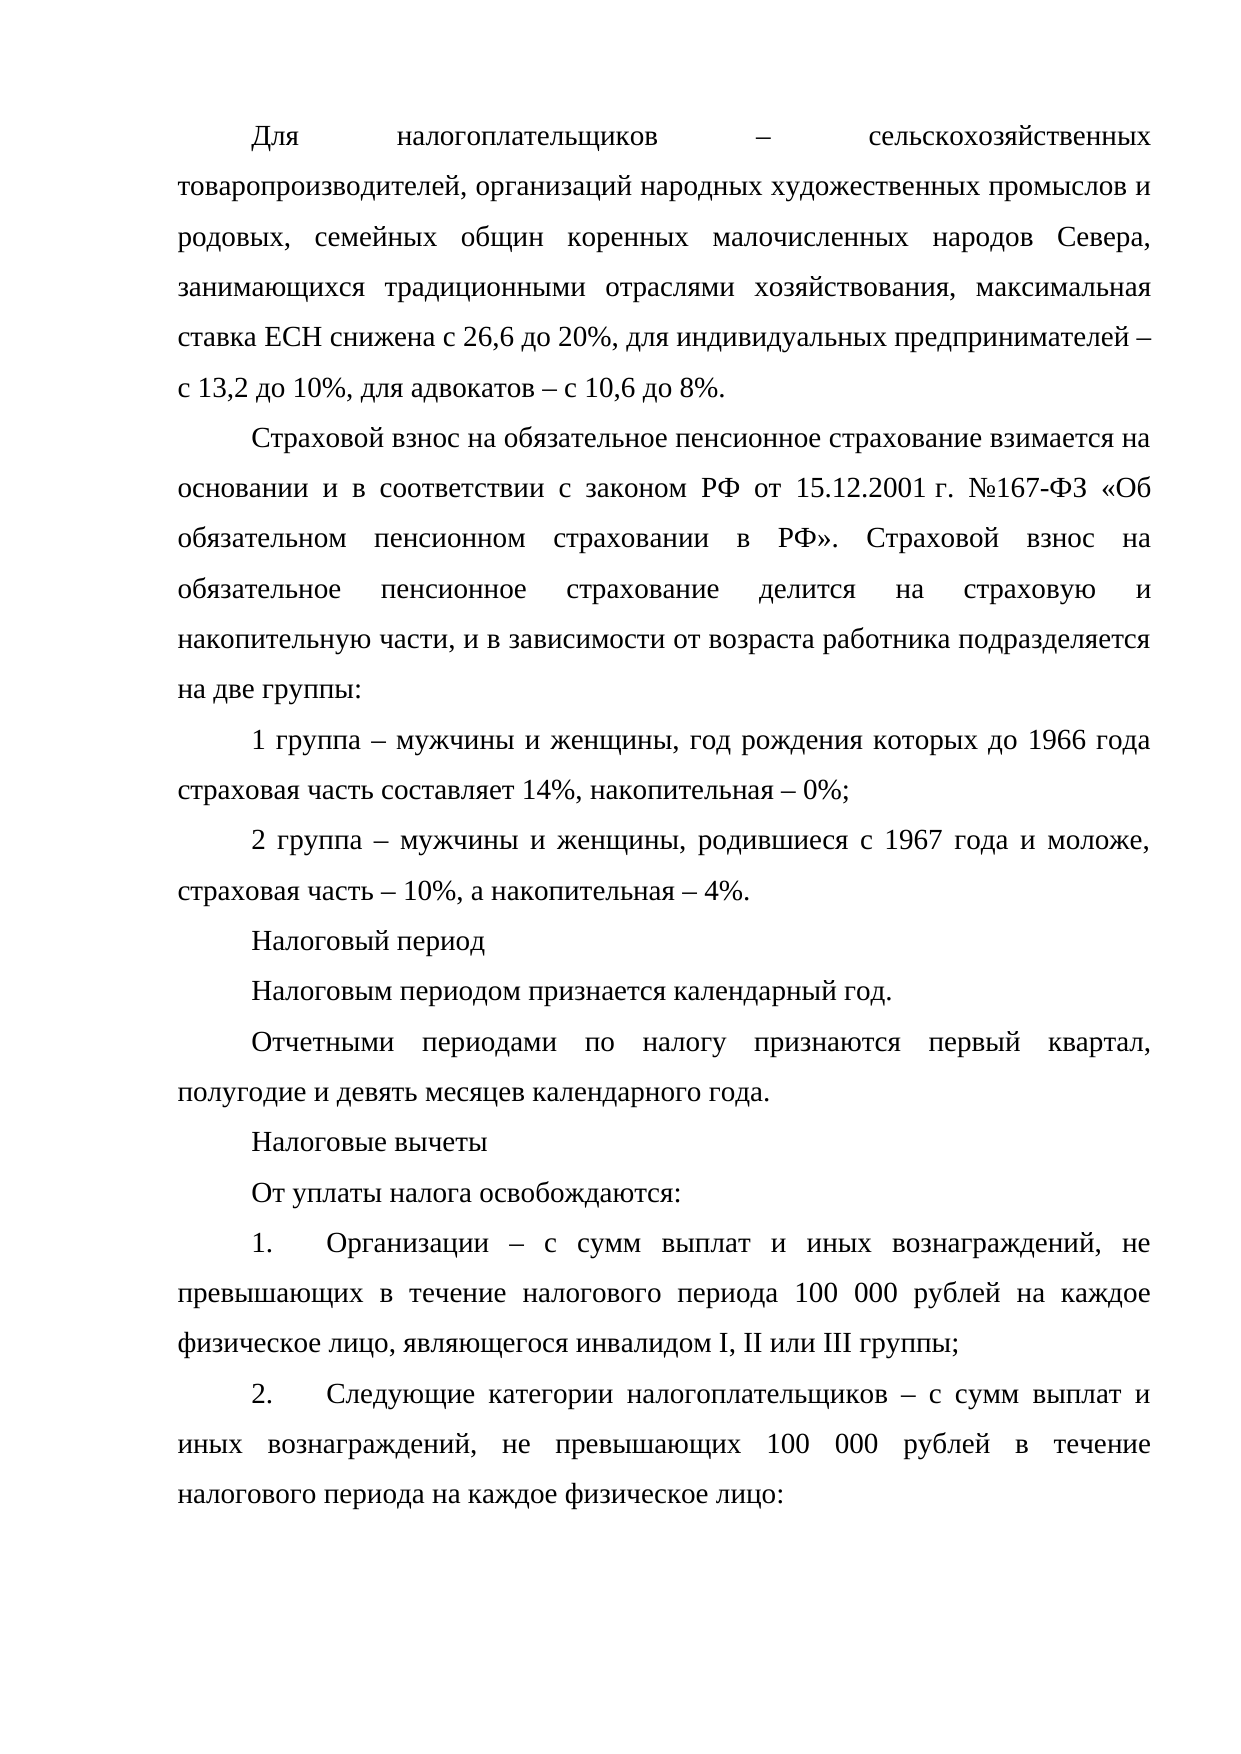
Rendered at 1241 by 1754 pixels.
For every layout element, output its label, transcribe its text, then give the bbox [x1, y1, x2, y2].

text Страховой взнос на обязательное пенсионное страхование взимается на основании и в соответствии с законом РФ от 15.12.2001 г. №167-ФЗ «Об обязательном пенсионном страховании в РФ». Страховой взнос на обязательное пенсионное страхование делится на страховую и накопительную части, и в зависимости от возраста работника подразделяется на две группы: [177, 420, 1152, 705]
list Организации – с сумм выплат и иных вознаграждений, не превышающих в течение налогового периода 100 000 рублей на каждое физическое лицо, являющегося инвалидом I, II или III группы; [177, 1225, 1152, 1359]
text От уплаты налога освобождаются: [177, 1175, 1152, 1208]
text 2 группа – мужчины и женщины, родившиеся с 1967 года и моложе, страховая часть – 10%, а накопительная – 4%. [177, 822, 1152, 906]
text Налоговым периодом признается календарный год. [177, 973, 1152, 1007]
text Отчетными периодами по налогу признаются первый квартал, полугодие и девять месяцев календарного года. [177, 1024, 1152, 1108]
list Следующие категории налогоплательщиков – с сумм выплат и иных вознаграждений, не превышающих 100 000 рублей в течение налогового периода на каждое физическое лицо: [177, 1376, 1152, 1510]
text Налоговый период [177, 923, 1152, 957]
text Налоговые вычеты [177, 1124, 1152, 1158]
text 1 группа – мужчины и женщины, год рождения которых до 1966 года страховая часть составляет 14%, накопительная – 0%; [177, 722, 1152, 806]
text Для налогоплательщиков – сельскохозяйственных товаропроизводителей, организаций народных художественных промыслов и родовых, семейных общин коренных малочисленных народов Севера, занимающихся традиционными отраслями хозяйствования, максимальная ставка ЕСН снижена с 26,6 до 20%, для индивидуальных предпринимателей – с 13,2 до 10%, для адвокатов – с 10,6 до 8%. [177, 118, 1152, 403]
